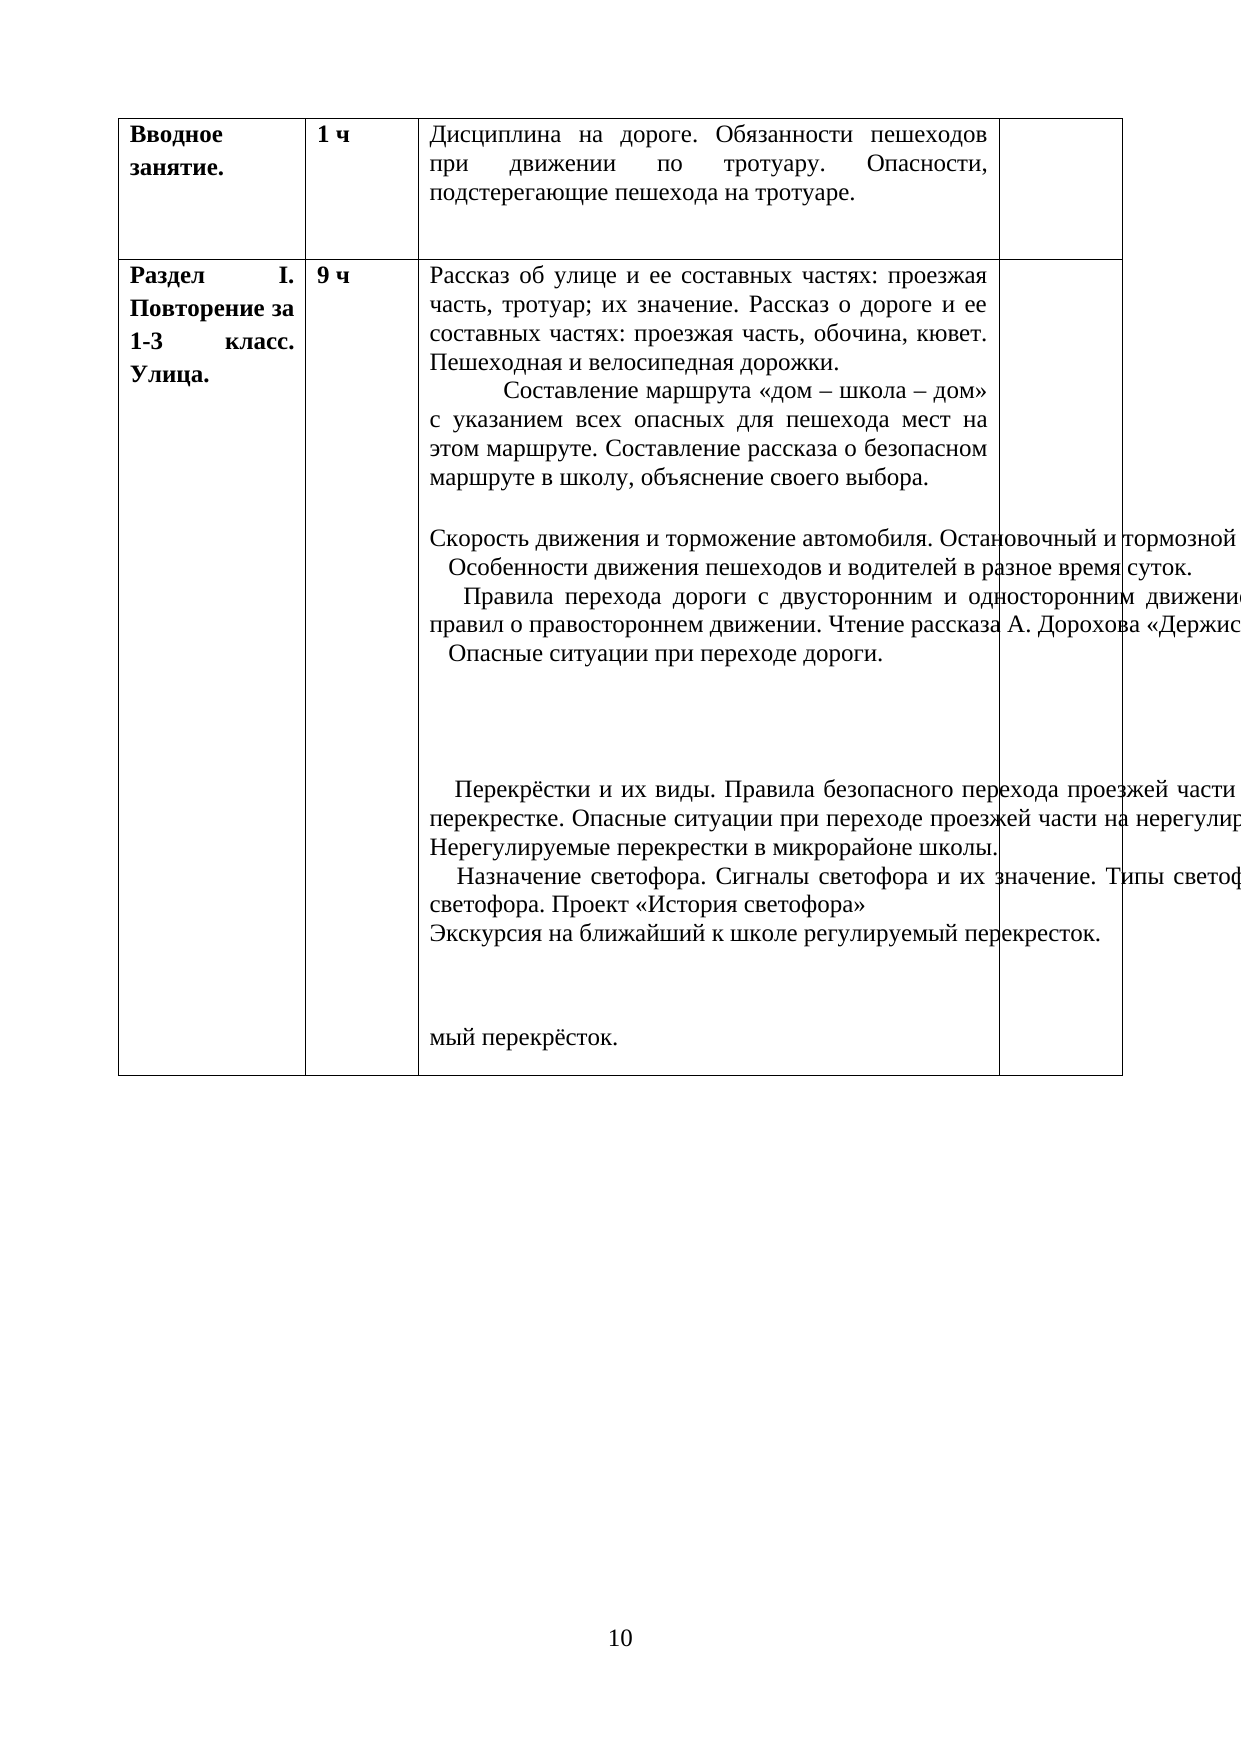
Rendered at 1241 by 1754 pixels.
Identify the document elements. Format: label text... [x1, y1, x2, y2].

table_cell 9 ч [306, 260, 418, 1075]
table_cell 1 ч [306, 119, 418, 259]
table_cell Дисциплина на дороге. Обязанности пешеходов при движении по тротуару. Опасности, подстерегающие пешехода на тротуаре. [419, 119, 999, 259]
table_cell [1000, 260, 1122, 1075]
table_cell Вводное занятие. [119, 119, 305, 259]
table_cell Рассказ об улице и ее составных частях: проезжая часть, тротуар; их значение. Рассказ о дороге и ее составных частях: проезжая часть, обочина, кювет. Пешеходная и велосипедная дорожки. Составление маршрута «дом – школа – дом» с указанием всех опасных для пешехода мест на этом маршруте. Составление рассказа о безопасном маршруте в школу, объяснение своего выбора. мый перекрёсток. [419, 260, 999, 1075]
table_cell [1000, 119, 1122, 259]
table_cell Раздел I. Повторение за 1-3 класс. Улица. [119, 260, 305, 1075]
